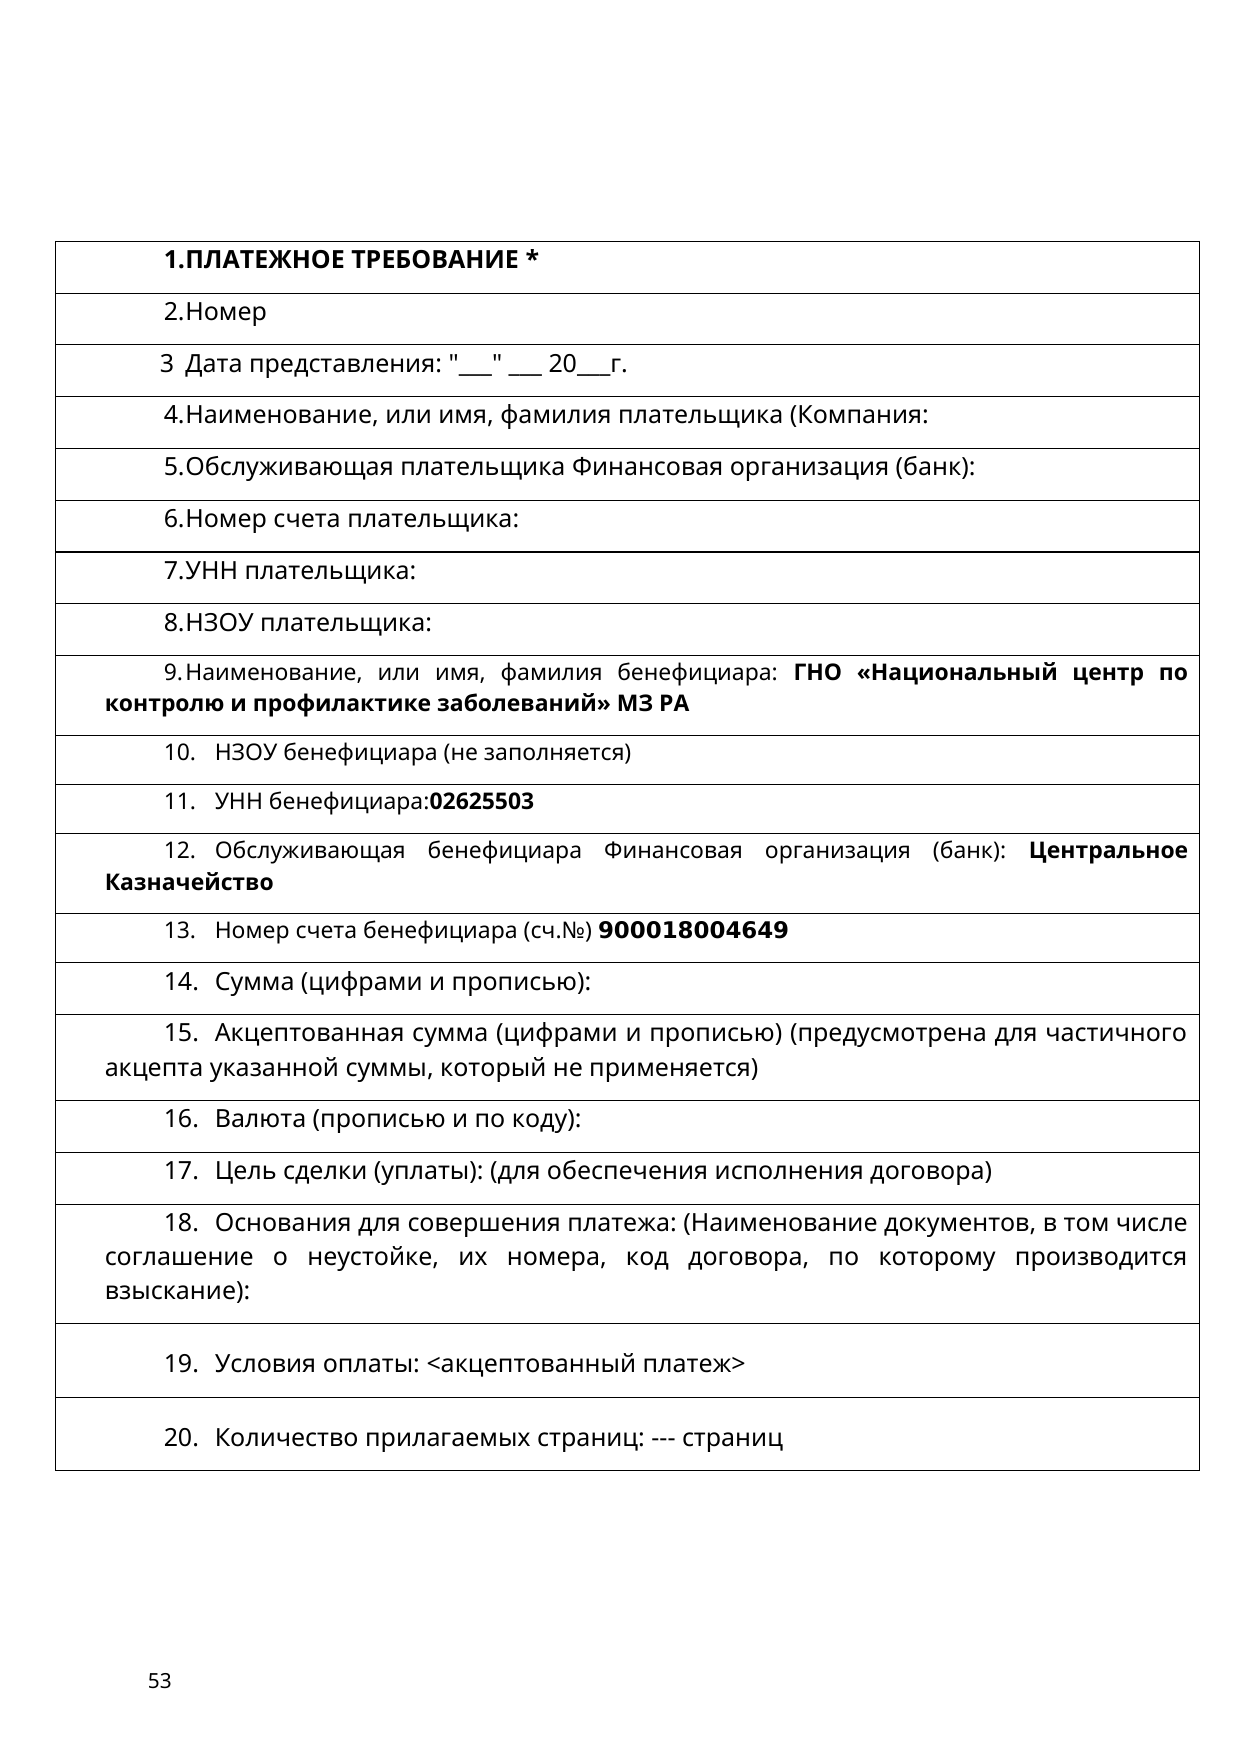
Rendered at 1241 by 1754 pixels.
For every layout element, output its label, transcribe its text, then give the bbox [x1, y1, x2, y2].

table_cell 8. НЗОУ плательщика: [56, 604, 1199, 655]
table_cell 20. Количество прилагаемых страниц: --- страниц [56, 1398, 1199, 1470]
table_cell 14. Сумма (цифрами и прописью): [56, 963, 1199, 1014]
table_cell 6. Номер счета плательщика: [56, 501, 1199, 551]
table_cell 19. Условия оплаты: <акцептованный платеж> [56, 1324, 1199, 1397]
table_cell 4. Наименование, или имя, фамилия плательщика (Компания: [56, 397, 1199, 448]
table_cell 9. Наименование, или имя, фамилия бенефициара: ГНО «Национальный центр по контролю и профилактике заболеваний» МЗ РА [56, 656, 1199, 735]
table_cell 16. Валюта (прописью и по коду): [56, 1101, 1199, 1152]
table_cell 10. НЗОУ бенефициара (не заполняется) [56, 736, 1199, 784]
table_cell 15. Акцептованная сумма (цифрами и прописью) (предусмотрена для частичного акцепта указанной суммы, который не применяется) [56, 1015, 1199, 1100]
table_cell 5. Обслуживающая плательщика Финансовая организация (банк): [56, 449, 1199, 500]
table_cell 17. Цель сделки (уплаты): (для обеспечения исполнения договора) [56, 1153, 1199, 1203]
table_cell 11. УНН бенефициара:02625503 [56, 785, 1199, 833]
table_header 1. ПЛАТЕЖНОЕ ТРЕБОВАНИЕ * [56, 242, 1199, 293]
table_cell 2. Номер [56, 294, 1199, 344]
table_cell 3 Дата представления: "___" ___ 20___г. [56, 345, 1199, 396]
table_cell 13. Номер счета бенефициара (сч.№) 900018004649 [56, 914, 1199, 962]
table_cell 7. УНН плательщика: [56, 553, 1199, 603]
table_cell 12. Обслуживающая бенефициара Финансовая организация (банк): Центральное Казначейство [56, 834, 1199, 913]
table_cell 18. Основания для совершения платежа: (Наименование документов, в том числе соглашение о неустойке, их номера, код договора, по которому производится взыскание): [56, 1205, 1199, 1323]
